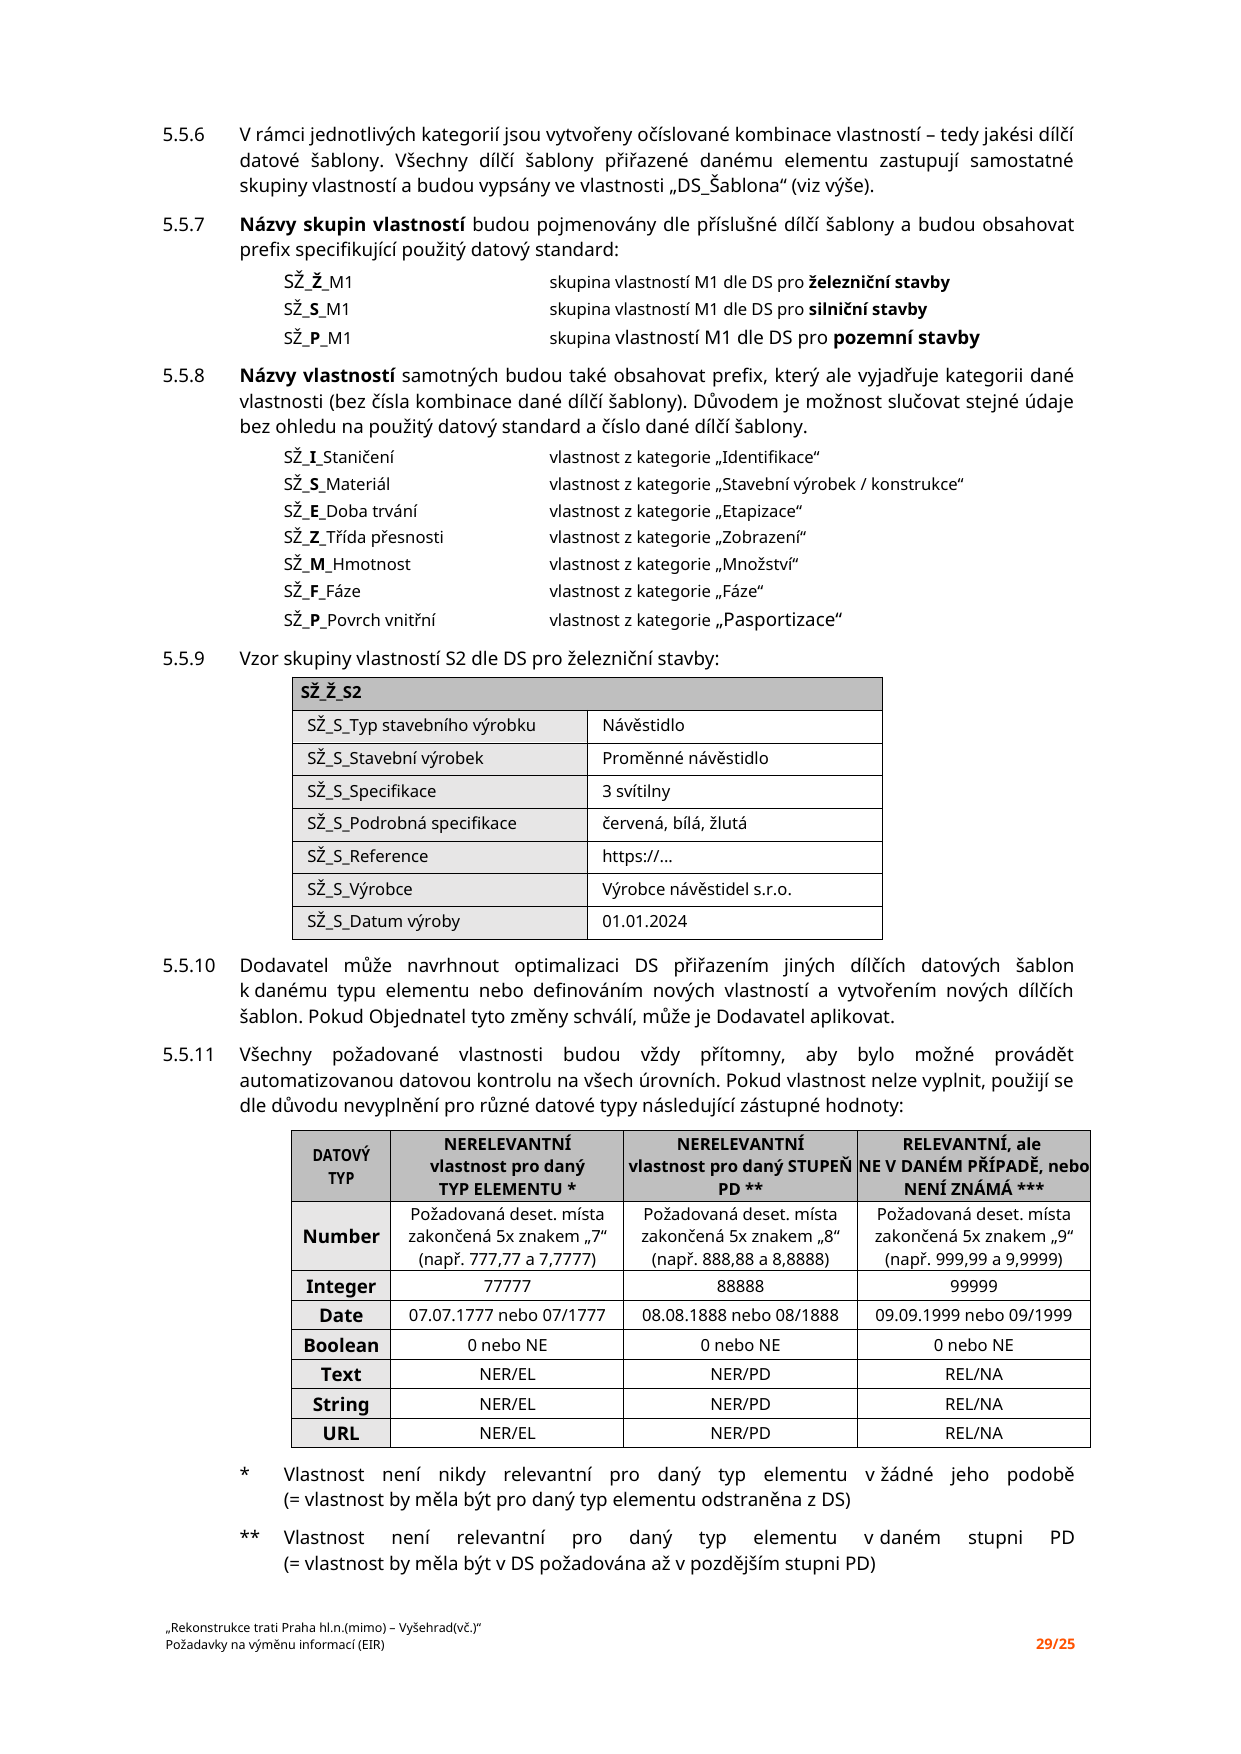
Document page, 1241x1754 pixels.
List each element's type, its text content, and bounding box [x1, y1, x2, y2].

text Názvy vlastností samotných budou také obsahovat prefix, který ale vyjadřuje kategorii dané vlastnosti (bez čísla kombinace dané dílčí šablony). Důvodem je možnost slučovat stejné údaje bez ohledu na použitý datový standard a číslo dané dílčí šablony. [162, 363, 1075, 439]
table_cell 77777 [391, 1271, 623, 1300]
table_cell REL/NA [858, 1419, 1090, 1447]
table_cell NER/EL [391, 1389, 623, 1418]
table_cell Požadovaná deset. místa zakončená 5x znakem „9“ (např. 999,99 a 9,9999) [858, 1202, 1090, 1270]
list SŽ_M_Hmotnost vlastnost z kategorie „Množství“ [283, 553, 1075, 576]
table_cell Text [292, 1360, 390, 1388]
list SŽ_E_Doba trvání vlastnost z kategorie „Etapizace“ [283, 499, 1075, 522]
text Všechny požadované vlastnosti budou vždy přítomny, aby bylo možné provádět automatizovanou datovou kontrolu na všech úrovních. Pokud vlastnost nelze vyplnit, použijí se dle důvodu nevyplnění pro různé datové typy následující zástupné hodnoty: [162, 1041, 1075, 1118]
table_cell Number [292, 1202, 390, 1270]
table_cell 01.01.2024 [588, 907, 882, 939]
text Vzor skupiny vlastností S2 dle DS pro železniční stavby: [162, 645, 1075, 670]
table_cell 88888 [624, 1271, 857, 1300]
table_cell 09.09.1999 nebo 09/1999 [858, 1301, 1090, 1329]
table_cell červená, bílá, žlutá [588, 809, 882, 841]
list SŽ_P_M1 skupina vlastností M1 dle DS pro pozemní stavby [283, 325, 1075, 350]
table_cell Proměnné návěstidlo [588, 744, 882, 775]
table_cell Boolean [292, 1330, 390, 1359]
table_cell 0 nebo NE [858, 1330, 1090, 1359]
table_cell Integer [292, 1271, 390, 1300]
table_cell NER/PD [624, 1419, 857, 1447]
table_cell 0 nebo NE [391, 1330, 623, 1359]
table_cell 07.07.1777 nebo 07/1777 [391, 1301, 623, 1329]
table_cell NER/PD [624, 1360, 857, 1388]
table_cell SŽ_S_Datum výroby [293, 907, 587, 939]
table_cell NER/PD [624, 1389, 857, 1418]
table_cell Výrobce návěstidel s.r.o. [588, 874, 882, 906]
table_cell REL/NA [858, 1389, 1090, 1418]
table_cell REL/NA [858, 1360, 1090, 1388]
list SŽ_P_Povrch vnitřní vlastnost z kategorie „Pasportizace“ [283, 607, 1075, 632]
table_cell Date [292, 1301, 390, 1329]
table_cell Požadovaná deset. místa zakončená 5x znakem „8“ (např. 888,88 a 8,8888) [624, 1202, 857, 1270]
table_cell SŽ_S_Podrobná specifikace [293, 809, 587, 841]
table_header NERELEVANTNÍ vlastnost pro daný STUPEŇ PD ** [624, 1131, 857, 1201]
list SŽ_Z_Třída přesnosti vlastnost z kategorie „Zobrazení“ [283, 526, 1075, 549]
list SŽ_S_M1 skupina vlastností M1 dle DS pro silniční stavby [283, 298, 1075, 321]
list * Vlastnost není nikdy relevantní pro daný typ elementu v žádné jeho podobě (= vlastnost by měla být pro daný typ elementu odstraněna z DS) [239, 1461, 1075, 1512]
table_cell Návěstidlo [588, 711, 882, 742]
table_header RELEVANTNÍ, ale NE V DANÉM PŘÍPADĚ, nebo NENÍ ZNÁMÁ *** [858, 1131, 1090, 1201]
table_cell 99999 [858, 1271, 1090, 1300]
list SŽ_Ž_M1 skupina vlastností M1 dle DS pro železniční stavby [283, 268, 1075, 294]
list SŽ_S_Materiál vlastnost z kategorie „Stavební výrobek / konstrukce“ [283, 472, 1075, 495]
table_cell SŽ_S_Specifikace [293, 776, 587, 808]
table_header NERELEVANTNÍ vlastnost pro daný TYP ELEMENTU * [391, 1131, 623, 1201]
list SŽ_I_Staničení vlastnost z kategorie „Identifikace“ [283, 446, 1075, 468]
table_cell URL [292, 1419, 390, 1447]
text Názvy skupin vlastností budou pojmenovány dle příslušné dílčí šablony a budou obsahovat prefix specifikující použitý datový standard: [162, 211, 1075, 262]
text V rámci jednotlivých kategorií jsou vytvořeny očíslované kombinace vlastností – tedy jakési dílčí datové šablony. Všechny dílčí šablony přiřazené danému elementu zastupují samostatné skupiny vlastností a budou vypsány ve vlastnosti „DS_Šablona“ (viz výše). [162, 122, 1075, 198]
table_cell 08.08.1888 nebo 08/1888 [624, 1301, 857, 1329]
text Dodavatel může navrhnout optimalizaci DS přiřazením jiných dílčích datových šablon k danému typu elementu nebo definováním nových vlastností a vytvořením nových dílčích šablon. Pokud Objednatel tyto změny schválí, může je Dodavatel aplikovat. [162, 952, 1075, 1029]
table_cell SŽ_S_Typ stavebního výrobku [293, 711, 587, 742]
table_cell 3 svítilny [588, 776, 882, 808]
table_header SŽ_Ž_S2 [293, 678, 882, 710]
table_cell NER/EL [391, 1360, 623, 1388]
table_cell String [292, 1389, 390, 1418]
table_cell SŽ_S_Reference [293, 842, 587, 873]
table_header DATOVÝ TYP [292, 1131, 390, 1201]
table_cell 0 nebo NE [624, 1330, 857, 1359]
table_cell https://... [588, 842, 882, 873]
table_cell SŽ_S_Stavební výrobek [293, 744, 587, 775]
table_cell Požadovaná deset. místa zakončená 5x znakem „7“ (např. 777,77 a 7,7777) [391, 1202, 623, 1270]
table_cell NER/EL [391, 1419, 623, 1447]
list ** Vlastnost není relevantní pro daný typ elementu v daném stupni PD (= vlastnost by měla být v DS požadována až v pozdějším stupni PD) [239, 1524, 1075, 1575]
table_cell SŽ_S_Výrobce [293, 874, 587, 906]
list SŽ_F_Fáze vlastnost z kategorie „Fáze“ [283, 580, 1075, 603]
